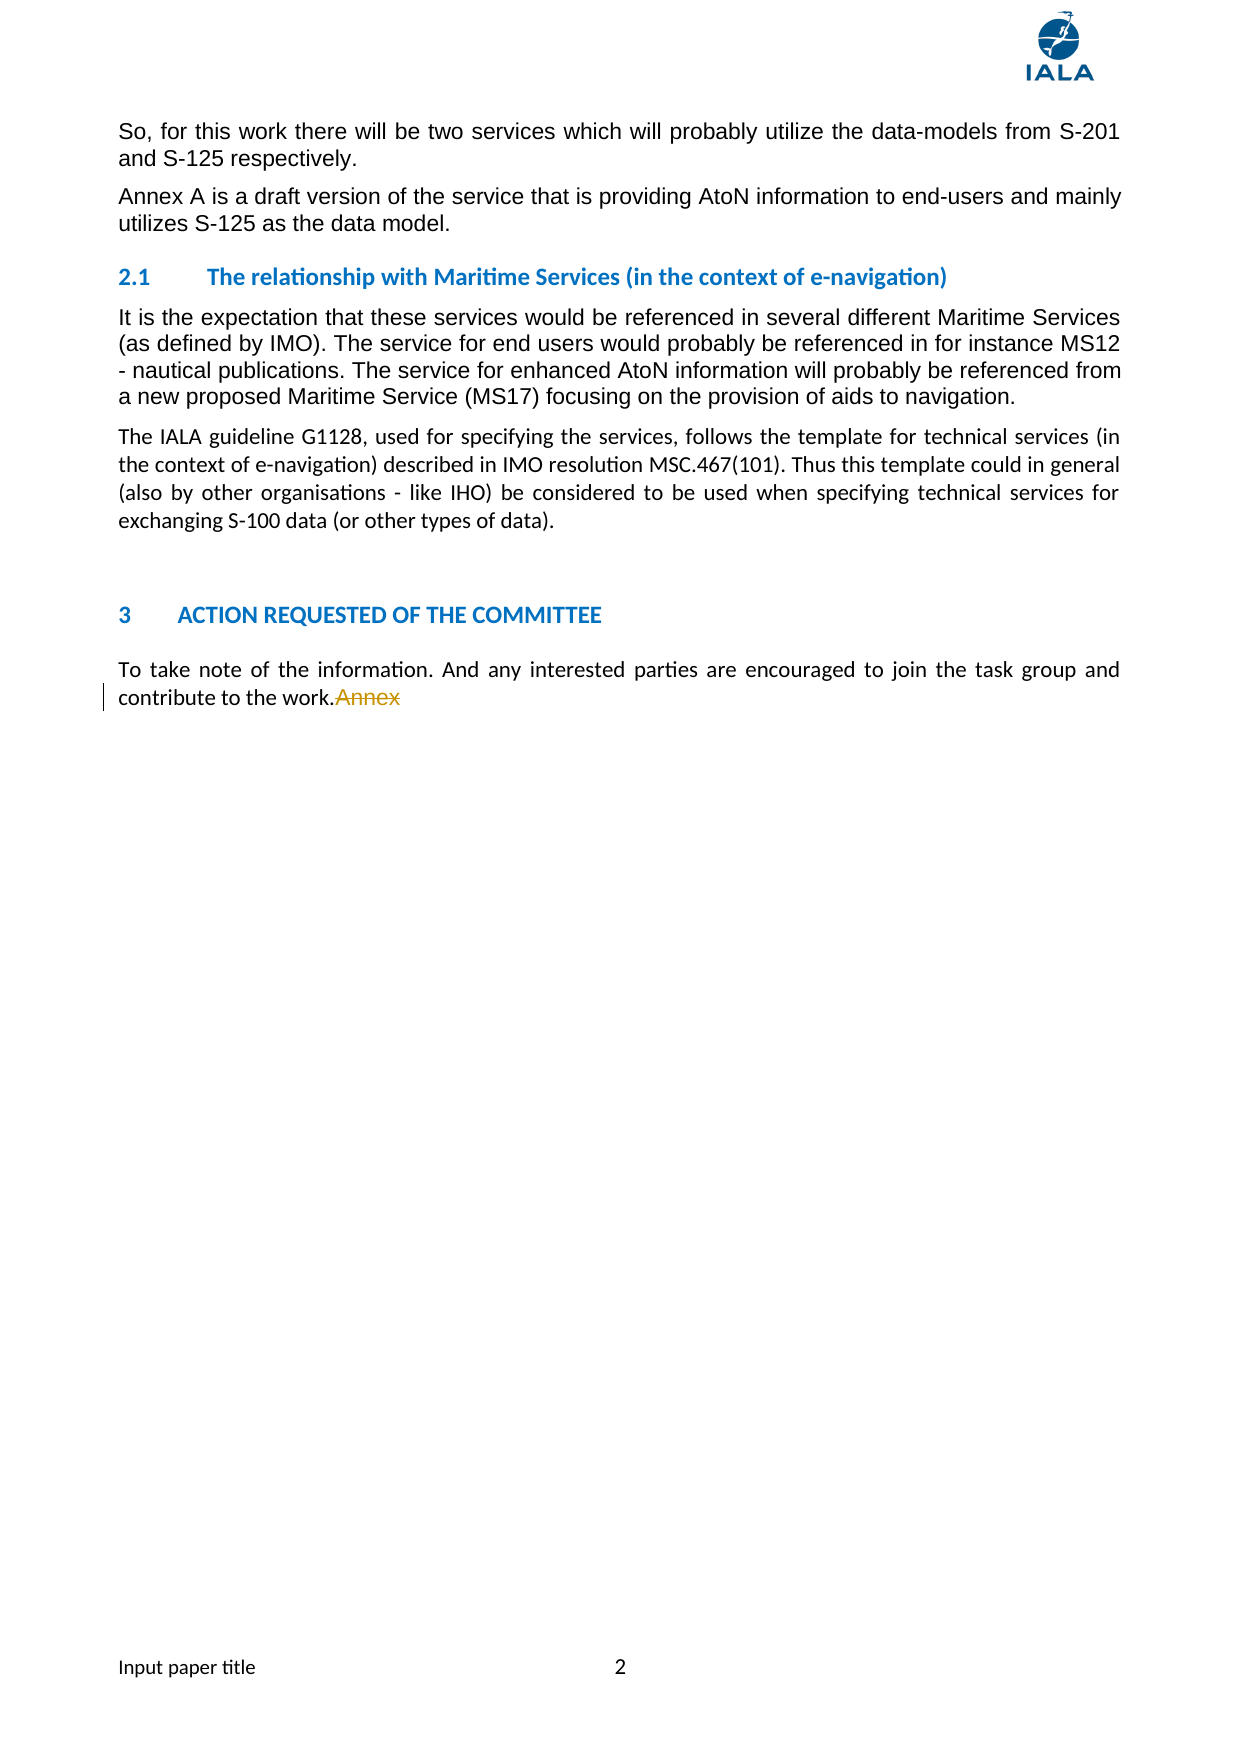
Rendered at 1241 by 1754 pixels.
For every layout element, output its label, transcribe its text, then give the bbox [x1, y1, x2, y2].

text Annex A is a draft version of the service that is providing AtoN information to end-users and mainly utilizes S-125 as the data model. [118, 183, 1122, 236]
subtitle Action requested of the Committee [118, 599, 1122, 630]
subtitle The relationship with Maritime Services (in the context of e-navigation) [118, 261, 1122, 292]
picture [1011, 3, 1106, 96]
text The IALA guideline G1128, used for specifying the services, follows the template for technical services (in the context of e-navigation) described in IMO resolution MSC.467(101). Thus this template could in general (also by other organisations - like IHO) be considered to be used when specifying technical services for exchanging S-100 data (or other types of data). [118, 422, 1122, 534]
text It is the expectation that these services would be referenced in several different Maritime Services (as defined by IMO). The service for end users would probably be referenced in for instance MS12 - nautical publications. The service for enhanced AtoN information will probably be referenced from a new proposed Maritime Service (MS17) focusing on the provision of aids to navigation. [118, 304, 1122, 409]
text So, for this work there will be two services which will probably utilize the data-models from S-201 and S-125 respectively. [118, 118, 1122, 171]
text To take note of the information. And any interested parties are encouraged to join the task group and contribute to the work. [118, 655, 1122, 711]
